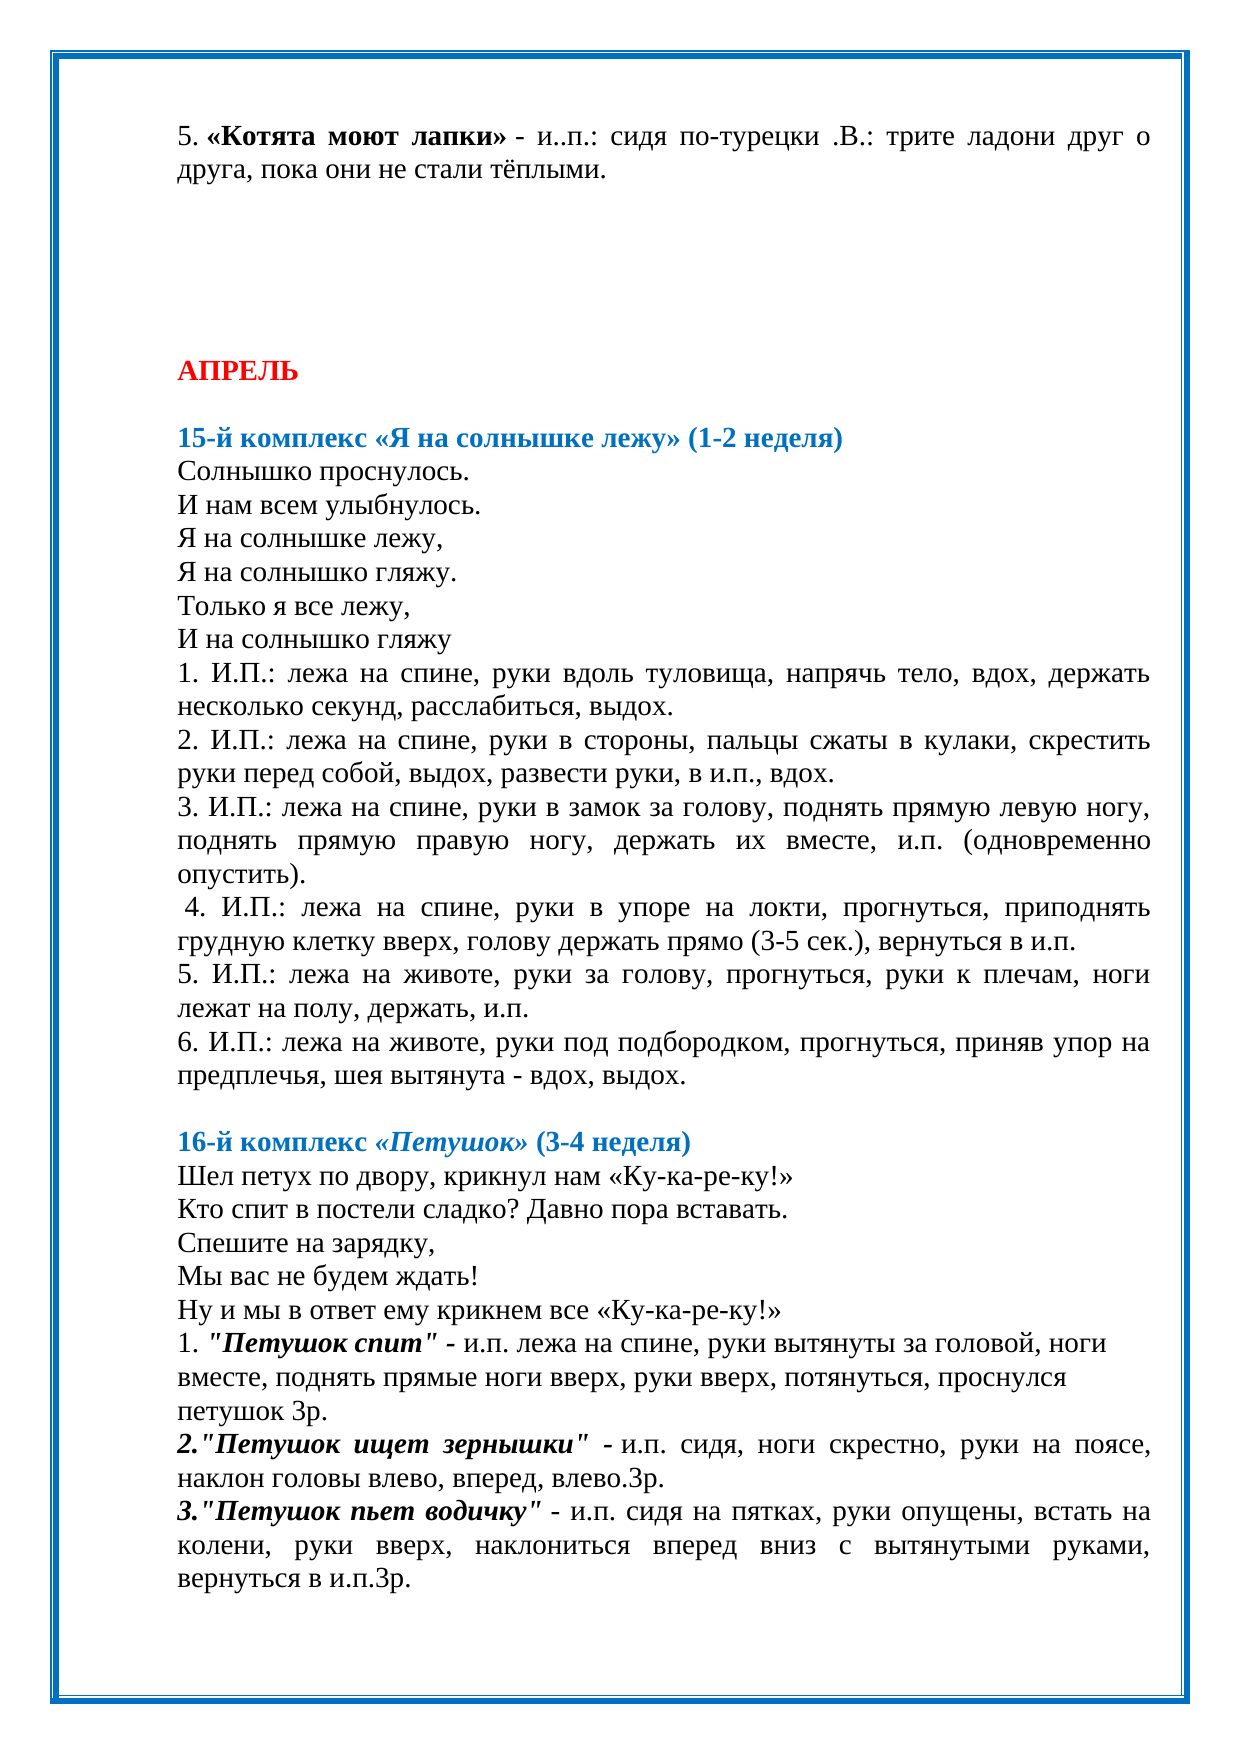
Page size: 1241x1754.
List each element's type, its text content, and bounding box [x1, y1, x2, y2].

text 6. И.П.: лежа на животе, руки под подбородком, прогнуться, приняв упор на предплечья, шея вытянута - вдох, выдох. [177, 1024, 1152, 1091]
text 16-й комплекс «Петушок» (3-4 неделя) [177, 1124, 1152, 1158]
text 5. И.П.: лежа на животе, руки за голову, прогнуться, руки к плечам, ноги лежат на полу, держать, и.п. [177, 957, 1152, 1024]
text 2."Петушок ищет зернышки" - и.п. сидя, ноги скрестно, руки на поясе, наклон головы влево, вперед, влево.3р. [177, 1426, 1152, 1493]
text 3."Петушок пьет водичку" - и.п. сидя на пятках, руки опущены, встать на колени, руки вверх, наклониться вперед вниз с вытянутыми руками, вернуться в и.п.3р. [177, 1493, 1152, 1594]
text Кто спит в постели сладко? Давно пора вставать. [177, 1191, 1152, 1225]
text Спешите на зарядку, [177, 1225, 1152, 1258]
text 2. И.П.: лежа на спине, руки в стороны, пальцы сжаты в кулаки, скрестить руки перед собой, выдох, развести руки, в и.п., вдох. [177, 722, 1152, 789]
text 15-й комплекс «Я на солнышке лежу» (1-2 неделя) [177, 420, 1152, 453]
text Шел петух по двору, крикнул нам «Ку-ка-ре-ку!» [177, 1158, 1152, 1191]
text 4. И.П.: лежа на спине, руки в упоре на локти, прогнуться, приподнять грудную клетку вверх, голову держать прямо (3-5 сек.), вернуться в и.п. [177, 889, 1152, 957]
text 3. И.П.: лежа на спине, руки в замок за голову, поднять прямую левую ногу, поднять прямую правую ногу, держать их вместе, и.п. (одновременно опустить). [177, 789, 1152, 889]
text Ну и мы в ответ ему крикнем все «Ку-ка-ре-ку!» 1. "Петушок спит" - и.п. лежа на спине, руки вытянуты за головой, ноги вместе, поднять прямые ноги вверх, руки вверх, потянуться, проснулся петушок 3р. [177, 1292, 1152, 1426]
text 5. «Котята моют лапки» - и..п.: сидя по-турецки .В.: трите ладони друг о друга, пока они не стали тёплыми. [177, 118, 1152, 185]
text АПРЕЛЬ [177, 353, 1152, 386]
text 1. И.П.: лежа на спине, руки вдоль туловища, напрячь тело, вдох, держать несколько секунд, расслабиться, выдох. [177, 655, 1152, 722]
text Солнышко проснулось. И нам всем улыбнулось. Я на солнышке лежу, Я на солнышко гляжу. Только я все лежу, И на солнышко гляжу [177, 453, 1152, 655]
text Мы вас не будем ждать! [177, 1258, 1152, 1292]
